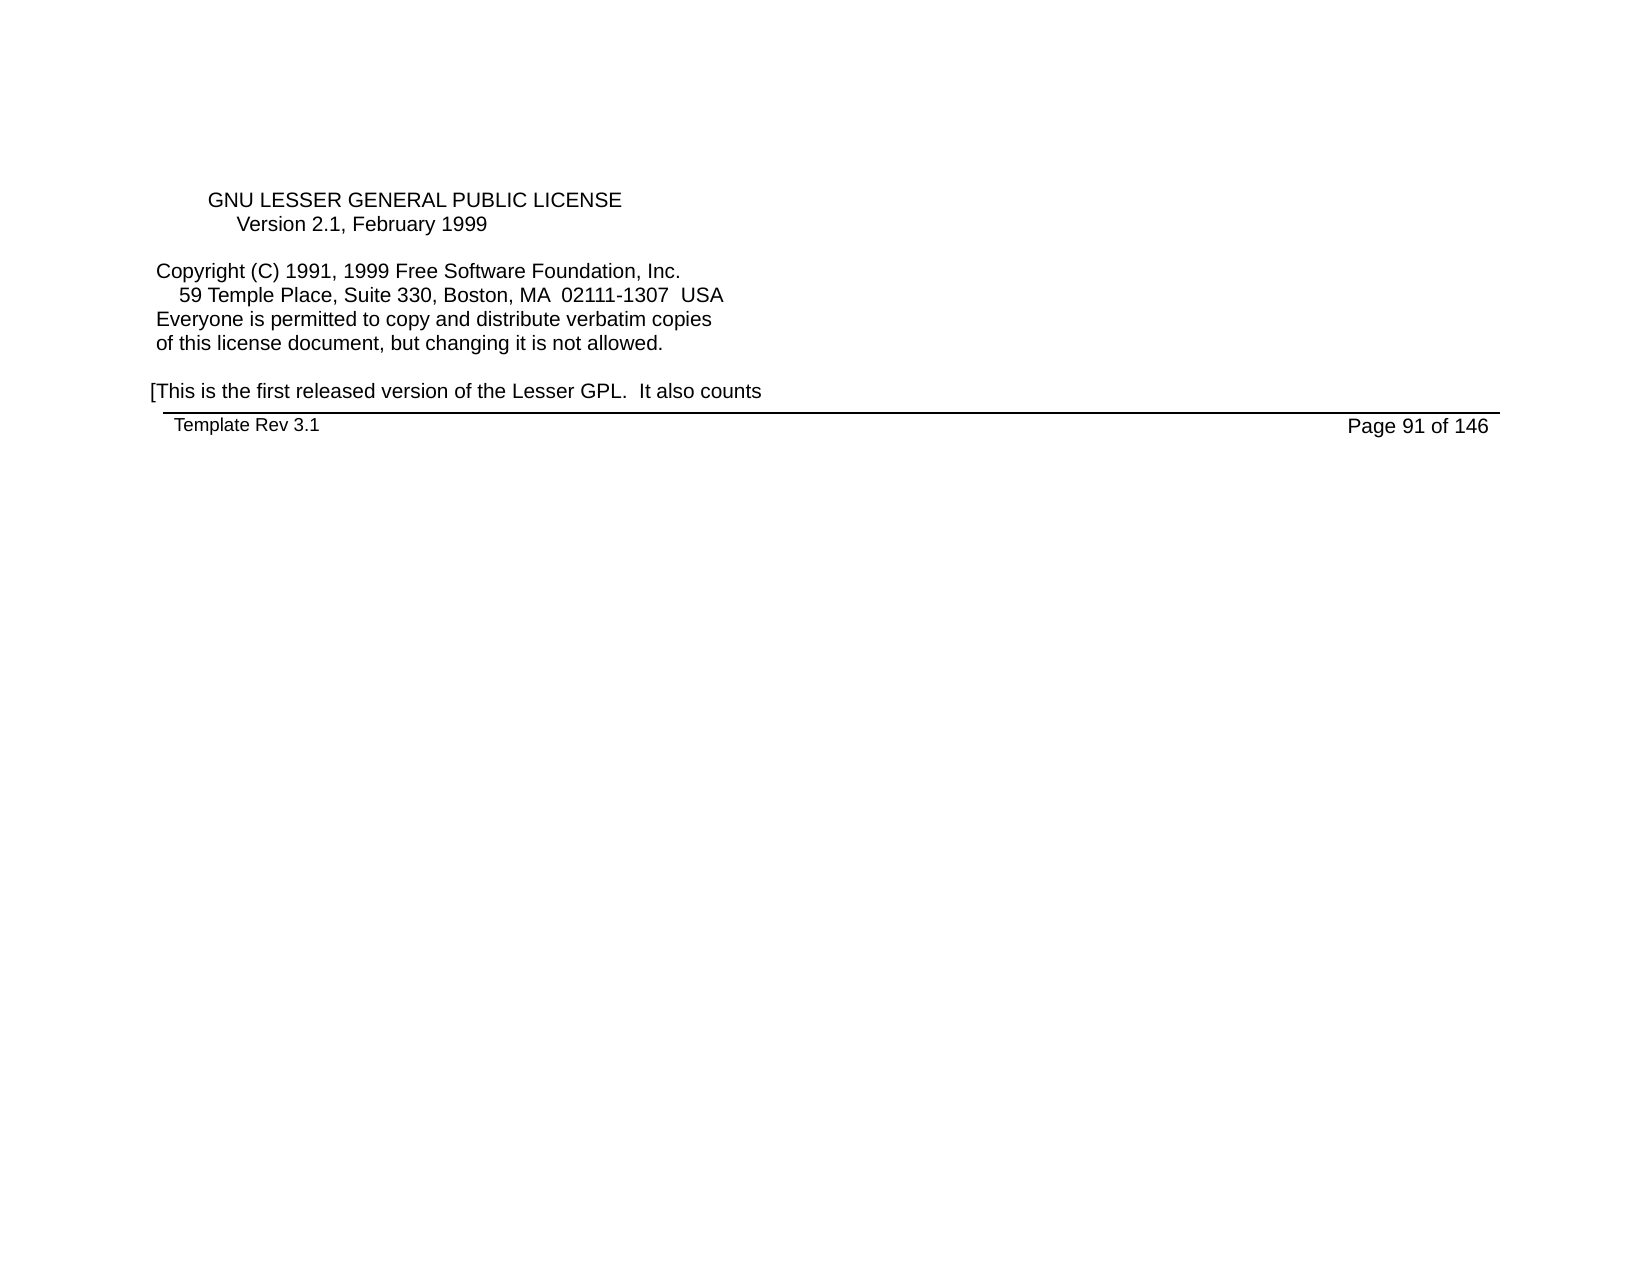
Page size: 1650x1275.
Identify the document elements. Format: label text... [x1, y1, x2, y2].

text Everyone is permitted to copy and distribute verbatim copies [150, 307, 1500, 331]
text of this license document, but changing it is not allowed. [150, 331, 1500, 355]
text Copyright (C) 1991, 1999 Free Software Foundation, Inc. [150, 259, 1500, 283]
text [This is the first released version of the Lesser GPL. It also counts [150, 379, 1500, 403]
text Version 2.1, February 1999 [150, 211, 1500, 235]
text 59 Temple Place, Suite 330, Boston, MA 02111-1307 USA [150, 283, 1500, 307]
text GNU LESSER GENERAL PUBLIC LICENSE [150, 187, 1500, 211]
